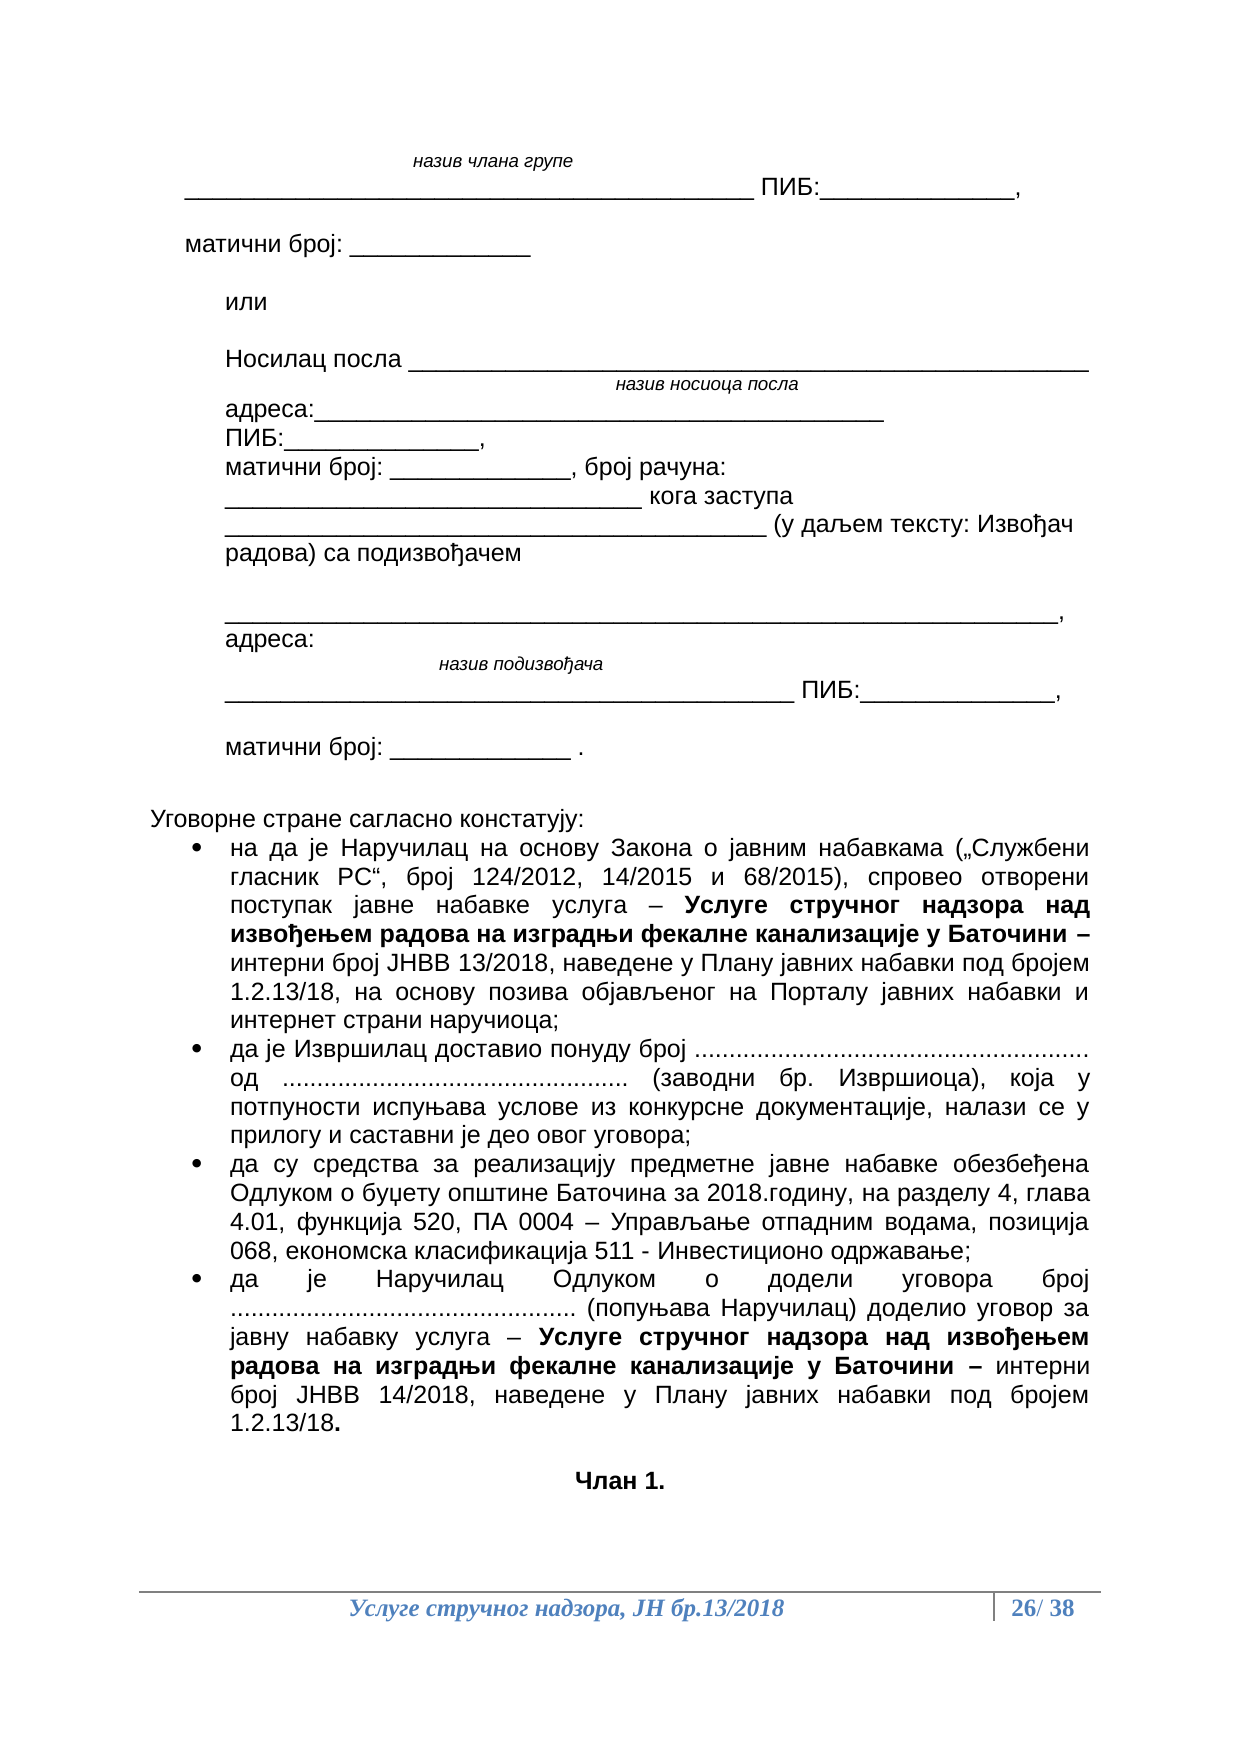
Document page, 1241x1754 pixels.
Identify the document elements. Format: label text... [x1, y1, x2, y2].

text Члан 1. [150, 1466, 1090, 1494]
text назив члана групе [225, 150, 1090, 172]
text Носилац посла _________________________________________________ [225, 344, 1090, 373]
text матични број: _____________ [150, 229, 1090, 258]
text ____________________________________________________________, адреса: [225, 596, 1090, 653]
list да је Извршилац доставио понуду број ......................................................... од .................................................. (заводни бр. Извршиоца), која у потпуности испуњава услове из конкурсне документације, налази се у прилогу и саставни је део овог уговора; [192, 1034, 1090, 1149]
text назив носиоца посла [225, 373, 1090, 394]
text или [225, 287, 1090, 315]
text адреса:_________________________________________ ПИБ:______________, [225, 394, 1090, 452]
text матични број: _____________ . [225, 732, 1090, 761]
text Уговорне стране сагласно констатују: [150, 804, 1090, 833]
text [150, 172, 1090, 200]
list да су средства за реализацију предметне јавне набавке обезбеђена Одлуком о буџету општине Баточина за 2018.годину, на разделу 4, глава 4.01, функција 520, ПА 0004 – Управљање отпадним водама, позиција 068, економска класификација 511 - Инвестиционо одржавање; [192, 1149, 1090, 1264]
list на да је Наручилац на основу Закона о јавним набавкама („Службени гласник РС“, број 124/2012, 14/2015 и 68/2015), спровео отворени поступак јавне набавке услуга – Услуге стручног надзора над извођењем радова на изградњи фекалне канализације у Баточини – интерни број ЈНВВ 13/2018, наведене у Плану јавних набавки под бројем 1.2.13/18, на основу позива објављеног на Порталу јавних набавки и интернет страни наручиоца; [192, 833, 1090, 1034]
text _________________________________________ ПИБ:______________, [225, 675, 1090, 703]
list да је Наручилац Одлуком о додели уговора број .................................................. (попуњава Наручилац) доделио уговор за јавну набавку услуга – Услуге стручног надзора над извођењем радова на изградњи фекалне канализације у Баточини – интерни број ЈНВВ 14/2018, наведене у Плану јавних набавки под бројем 1.2.13/18. [192, 1264, 1090, 1437]
text назив подизвођача [225, 653, 1090, 675]
text матични број: _____________, број рачуна: ______________________________ кога заступа _______________________________________ (у даљем тексту: Извођач радова) са подизвођачем [225, 452, 1090, 567]
